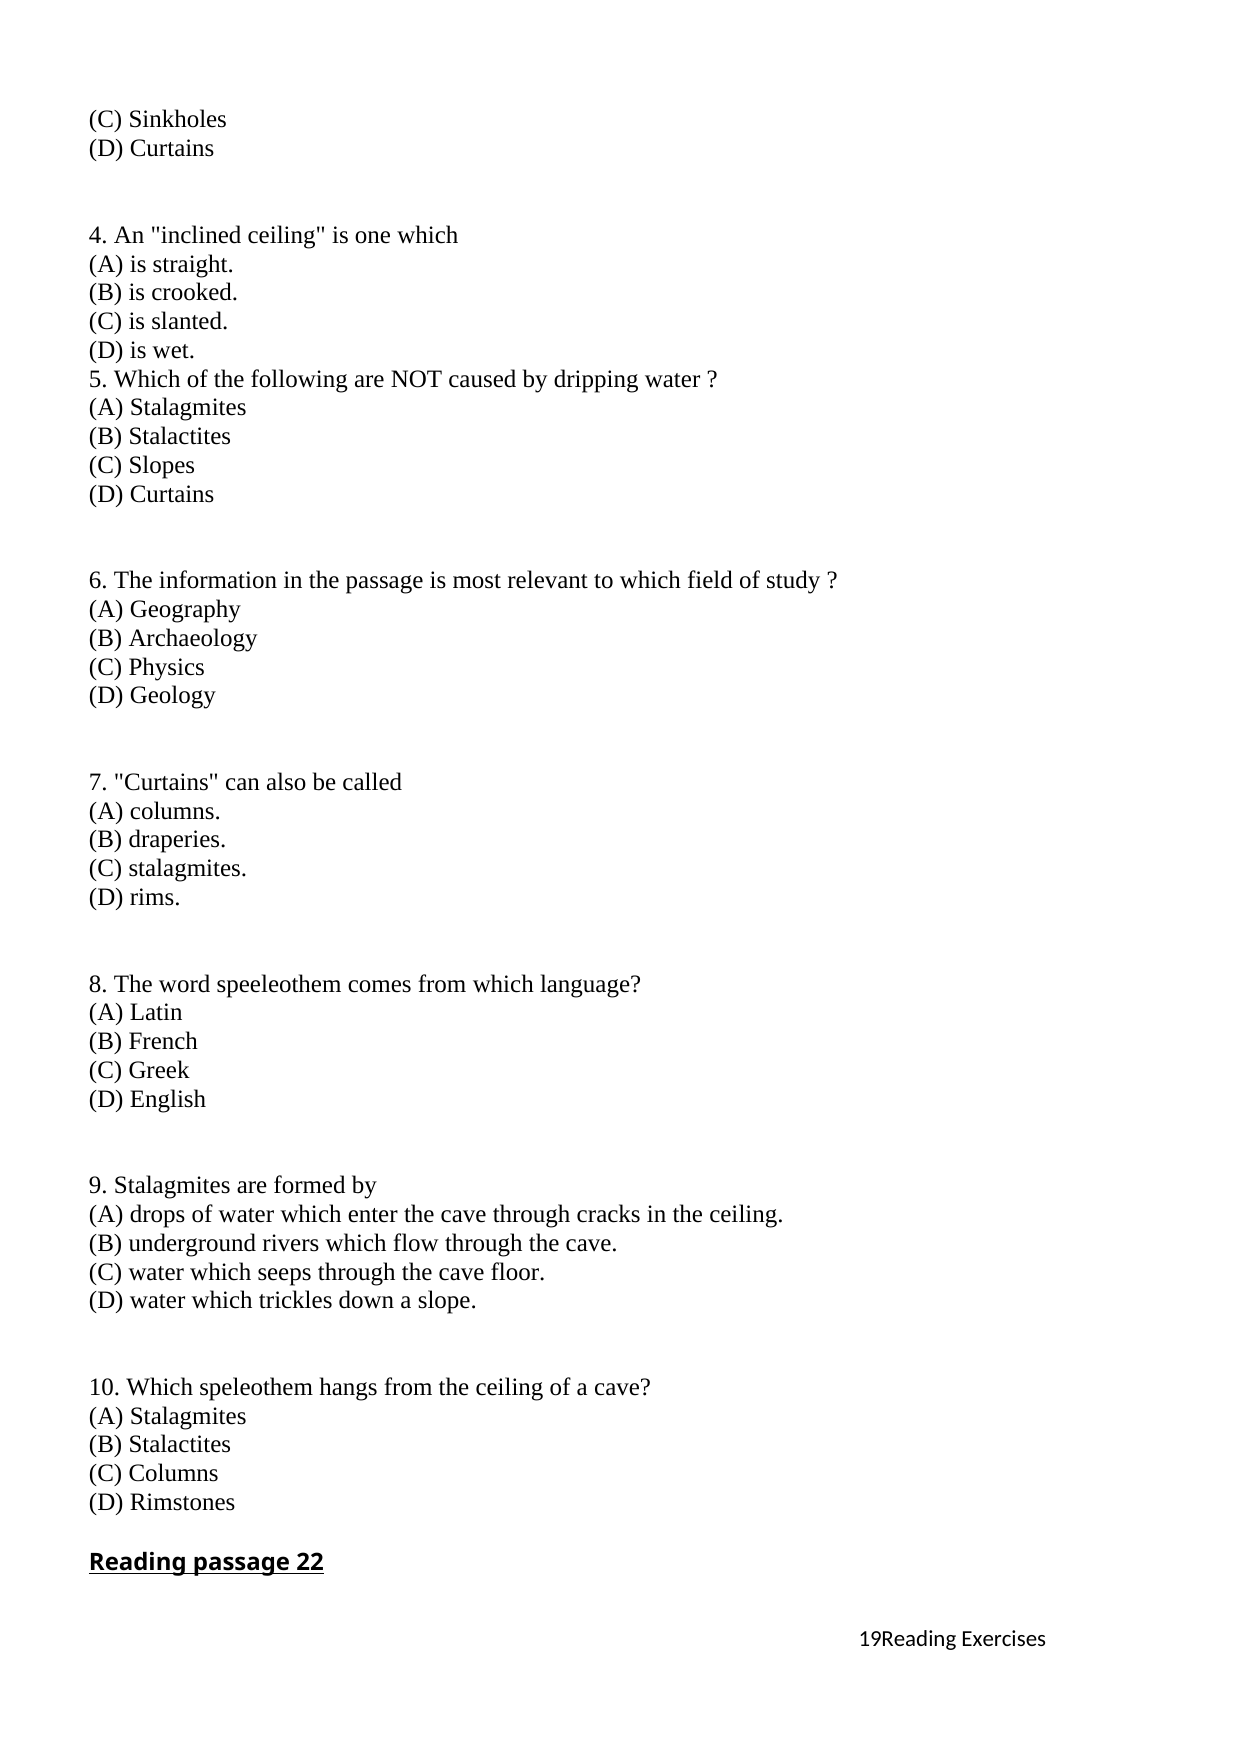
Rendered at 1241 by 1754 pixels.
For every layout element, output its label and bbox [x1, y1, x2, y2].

table_cell [87, 74, 952, 1608]
